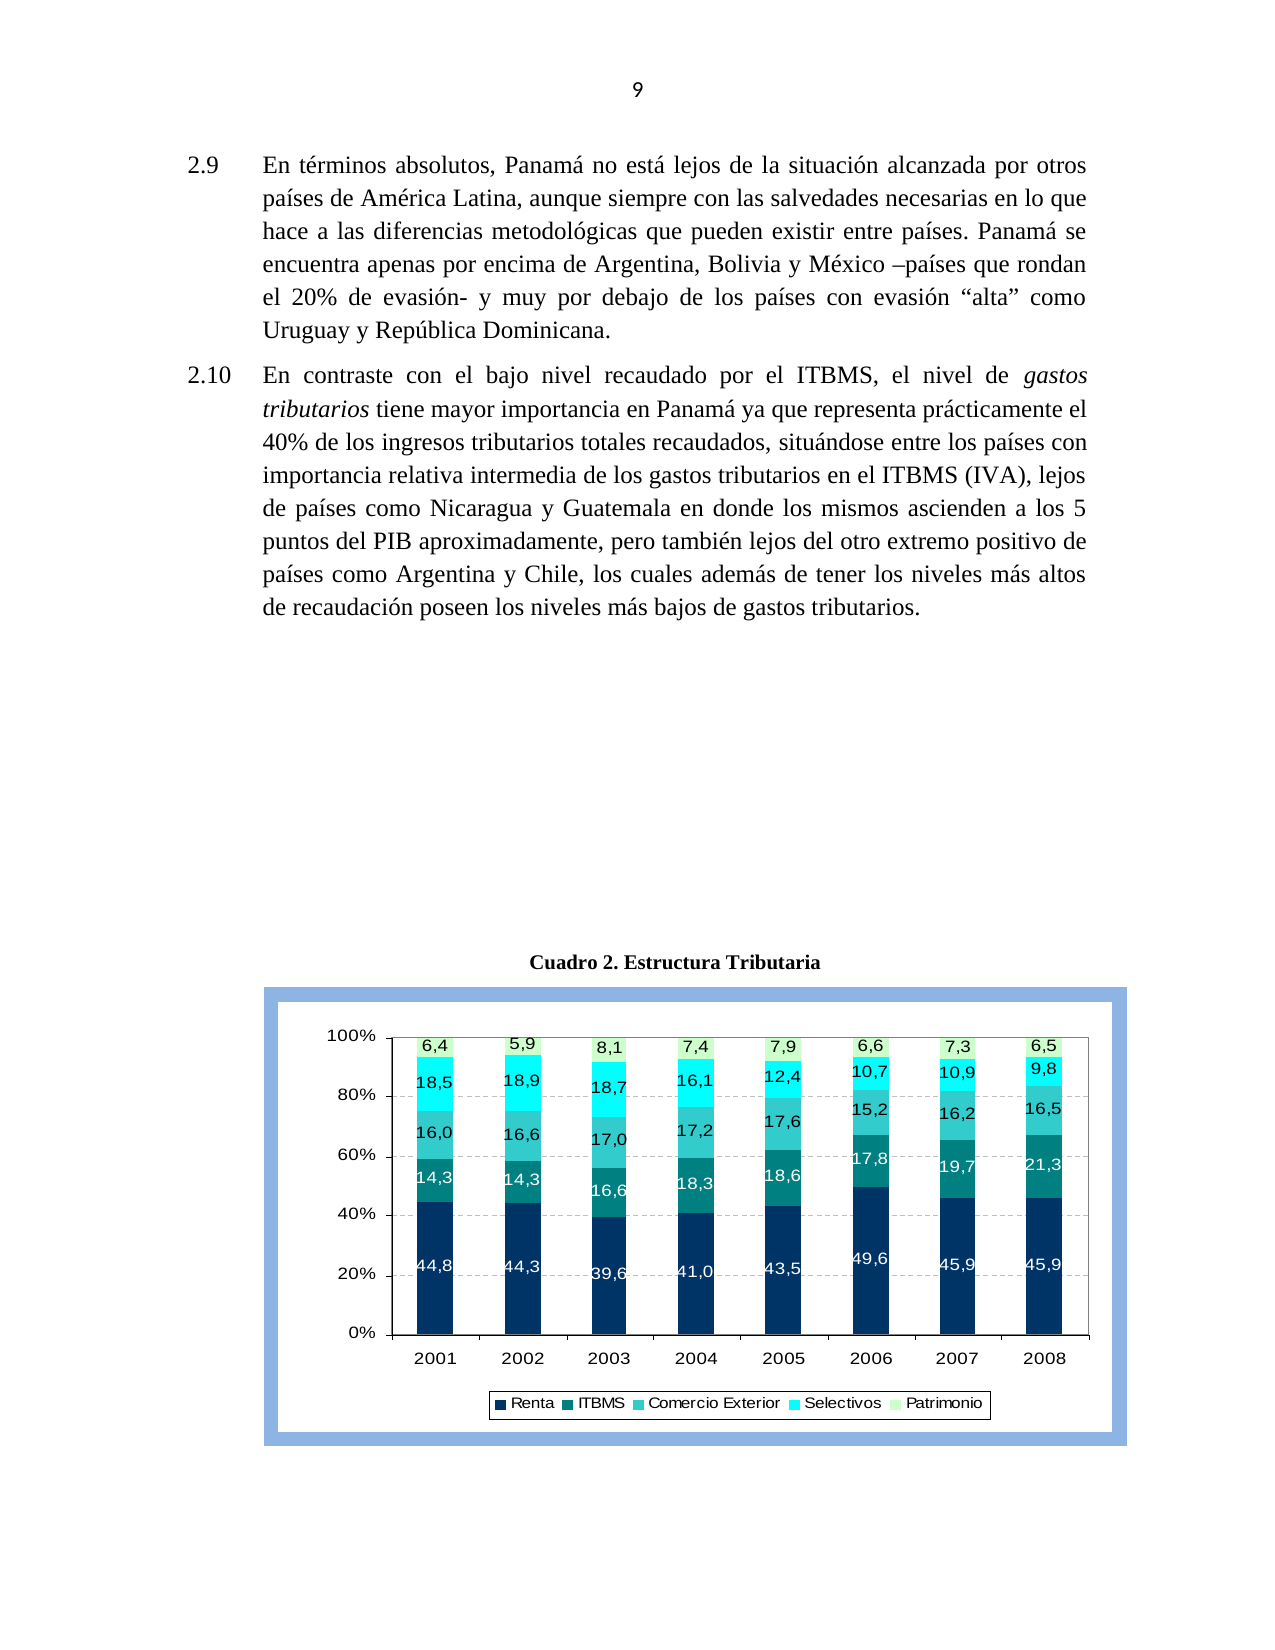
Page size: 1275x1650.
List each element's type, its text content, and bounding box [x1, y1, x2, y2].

text 2.9 En términos absolutos, Panamá no está lejos de la situación alcanzada por otros países de América Latina, aunque siempre con las salvedades necesarias en lo que hace a las diferencias metodológicas que pueden existir entre países. Panamá se encuentra apenas por encima de Argentina, Bolivia y México –países que rondan el 20% de evasión- y muy por debajo de los países con evasión “alta” como Uruguay y República Dominicana. [187, 150, 1087, 344]
text Cuadro 2. Estructura Tributaria [262, 950, 1087, 974]
text 2.10 En contraste con el bajo nivel recaudado por el ITBMS, el nivel de gastos tributarios tiene mayor importancia en Panamá ya que representa prácticamente el 40% de los ingresos tributarios totales recaudados, situándose entre los países con importancia relativa intermedia de los gastos tributarios en el ITBMS (IVA), lejos de países como Nicaragua y Guatemala en donde los mismos ascienden a los 5 puntos del PIB aproximadamente, pero también lejos del otro extremo positivo de países como Argentina y Chile, los cuales además de tener los niveles más altos de recaudación poseen los niveles más bajos de gastos tributarios. [187, 361, 1087, 621]
